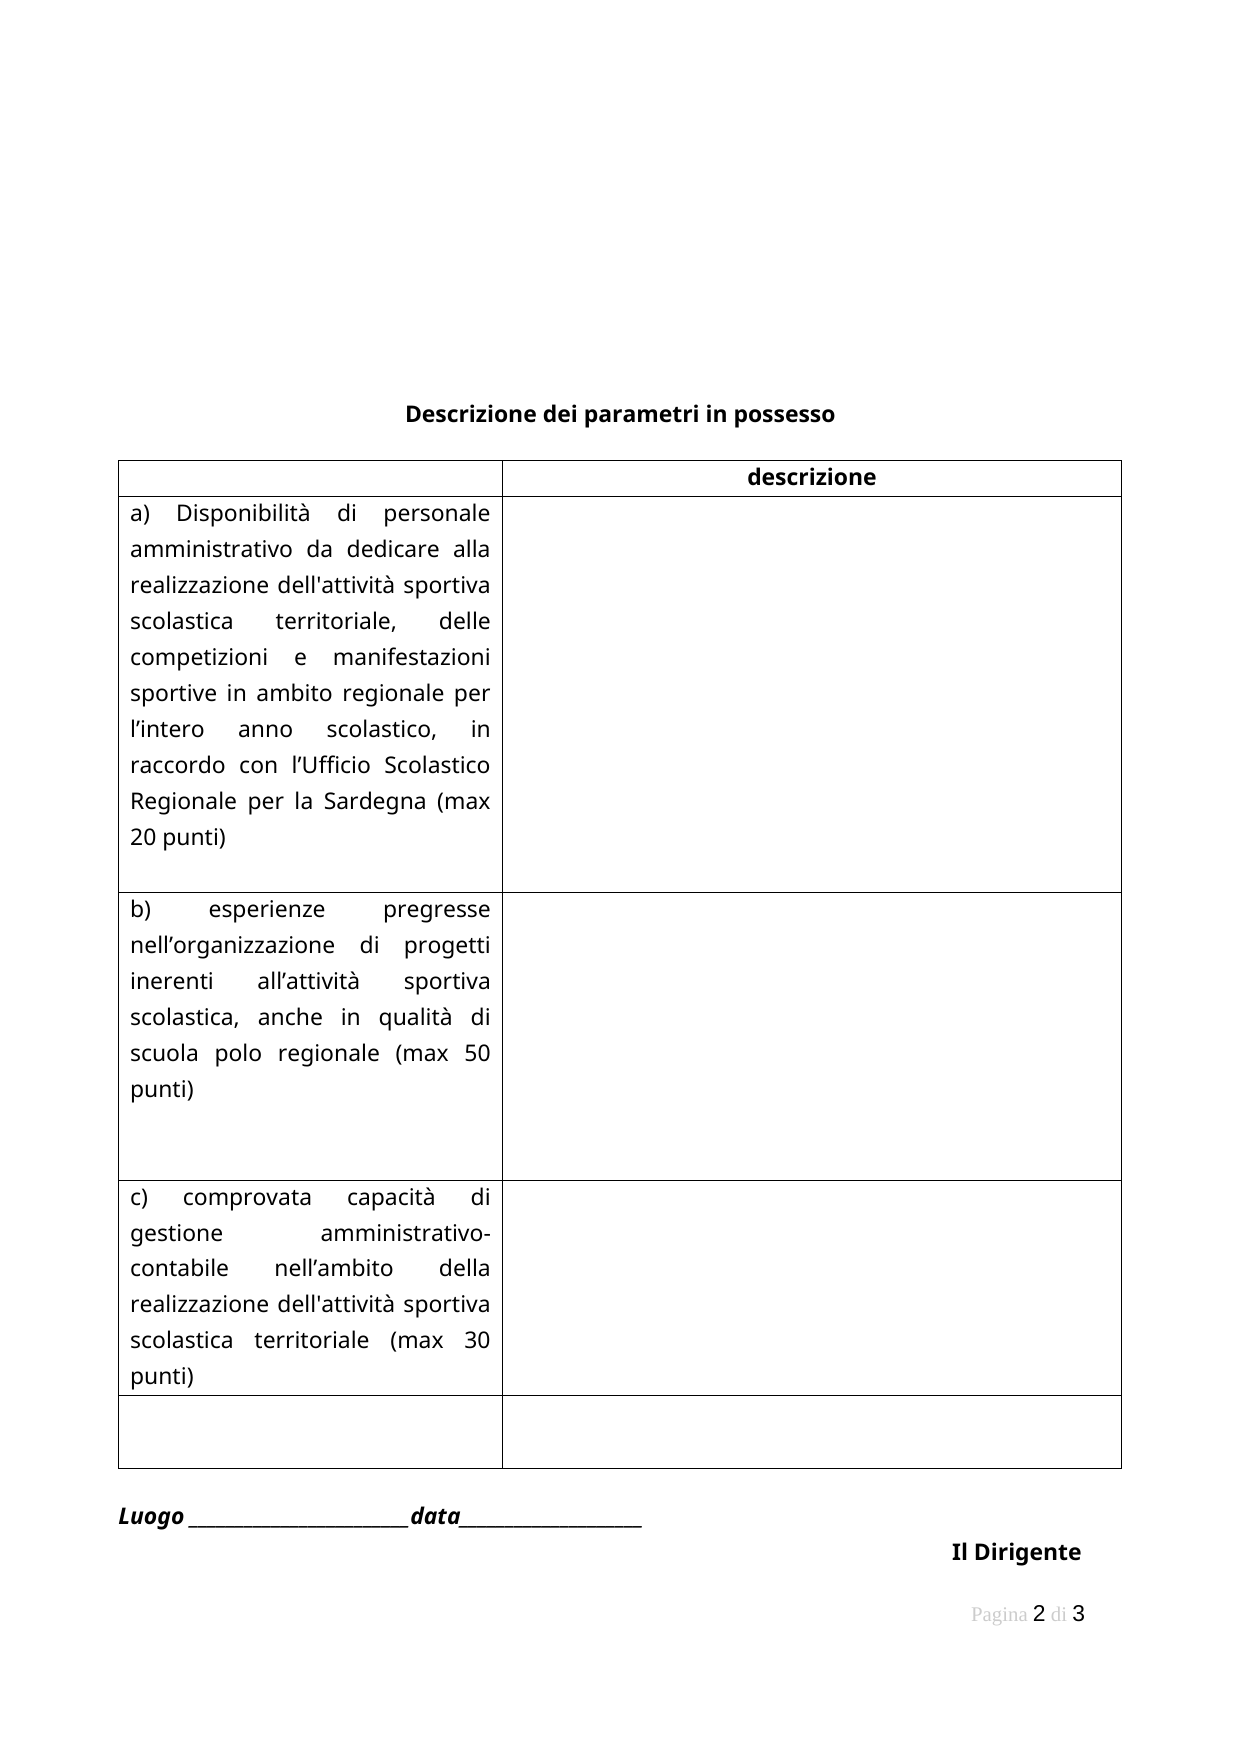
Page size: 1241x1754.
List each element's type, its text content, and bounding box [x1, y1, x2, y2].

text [118, 1536, 1122, 1567]
table_cell [503, 1181, 1121, 1395]
table_header [119, 461, 502, 496]
table_cell b) esperienze pregresse nell’organizzazione di progetti inerenti all’attività sportiva scolastica, anche in qualità di scuola polo regionale (max 50 punti) [119, 893, 502, 1179]
text Descrizione dei parametri in possesso [118, 398, 1122, 429]
table_cell [503, 497, 1121, 892]
table_cell a) Disponibilità di personale amministrativo da dedicare alla realizzazione dell'attività sportiva scolastica territoriale, delle competizioni e manifestazioni sportive in ambito regionale per l’intero anno scolastico, in raccordo con l’Ufficio Scolastico Regionale per la Sardegna (max 20 punti) [119, 497, 502, 892]
table_cell [503, 1396, 1121, 1467]
text Luogo ________________________data____________________ [118, 1500, 1122, 1531]
table_cell [503, 893, 1121, 1179]
table_header descrizione [503, 461, 1121, 496]
table_cell c) comprovata capacità di gestione amministrativo-contabile nell’ambito della realizzazione dell'attività sportiva scolastica territoriale (max 30 punti) [119, 1181, 502, 1395]
table_cell [119, 1396, 502, 1467]
